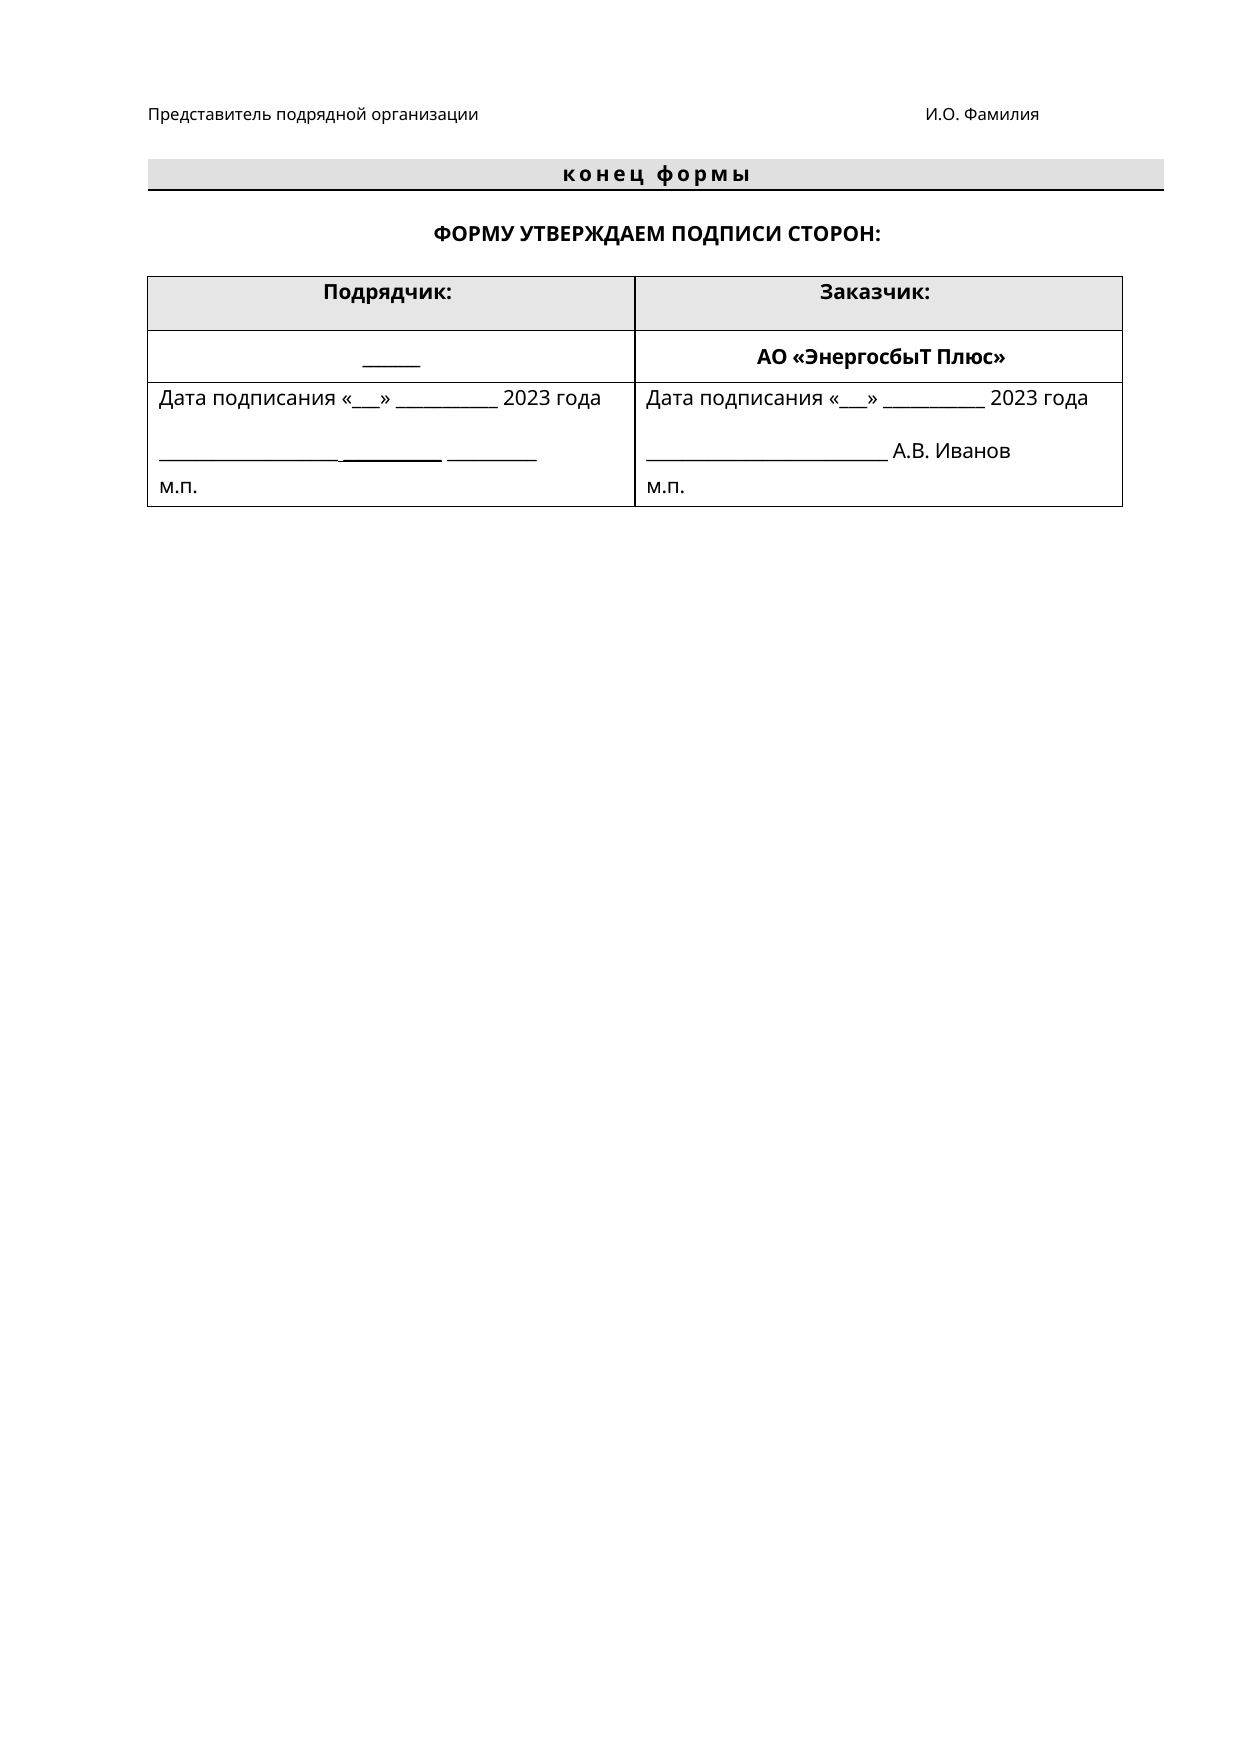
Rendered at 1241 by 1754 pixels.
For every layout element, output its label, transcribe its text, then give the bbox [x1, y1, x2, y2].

table_header Подрядчик: [148, 277, 634, 330]
table_cell Дата подписания «___» ___________ 2023 года ____________________ ___________ __________ м.п. [148, 383, 634, 506]
table_cell АО «ЭнергосбыТ Плюс» [636, 331, 1122, 382]
text ФОРМУ УТВЕРЖДАЕМ ПОДПИСИ СТОРОН: [148, 219, 1167, 247]
text конец формы [148, 159, 1164, 189]
text Представитель подрядной организации И.О. Фамилия [148, 102, 1167, 125]
table_cell Дата подписания «___» ___________ 2023 года ___________________________ А.В. Иванов м.п. [636, 383, 1122, 506]
table_cell _______ [148, 331, 634, 382]
table_header Заказчик: [636, 277, 1122, 330]
